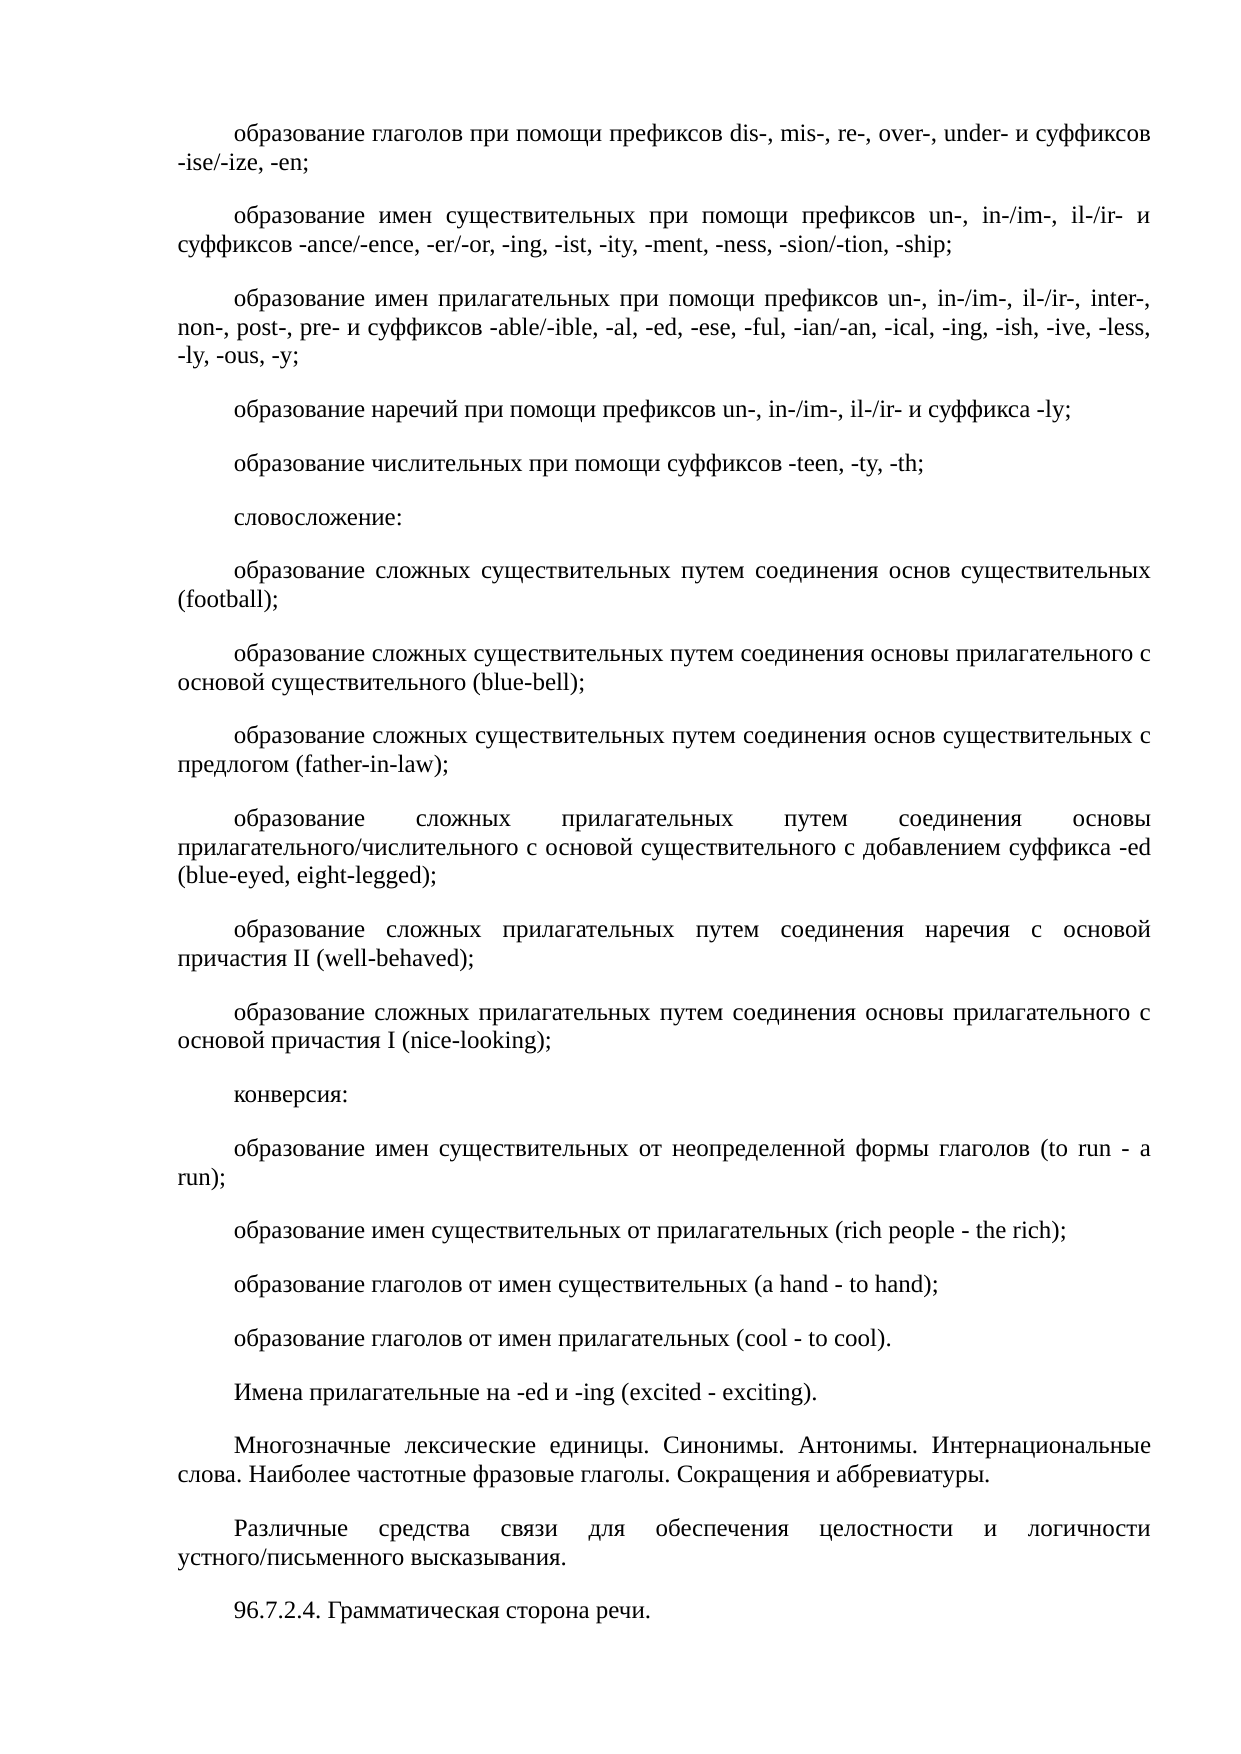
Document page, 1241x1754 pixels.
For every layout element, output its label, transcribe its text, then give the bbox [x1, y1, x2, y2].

text образование сложных существительных путем соединения основ существительных с предлогом (father-in-law); [177, 721, 1152, 778]
text образование имен существительных от неопределенной формы глаголов (to run - a run); [177, 1133, 1152, 1191]
text Имена прилагательные на -ed и -ing (excited - exciting). [177, 1377, 1152, 1406]
text Различные средства связи для обеспечения целостности и логичности устного/письменного высказывания. [177, 1513, 1152, 1571]
text образование сложных прилагательных путем соединения основы прилагательного/числительного с основой существительного с добавлением суффикса -ed (blue-eyed, eight-legged); [177, 803, 1152, 889]
text образование наречий при помощи префиксов un-, in-/im-, il-/ir- и суффикса -ly; [177, 394, 1152, 423]
text образование имен существительных от прилагательных (rich people - the rich); [177, 1216, 1152, 1244]
text конверсия: [177, 1079, 1152, 1108]
text образование сложных существительных путем соединения основы прилагательного с основой существительного (blue-bell); [177, 638, 1152, 696]
text образование глаголов от имен существительных (a hand - to hand); [177, 1269, 1152, 1298]
text образование сложных прилагательных путем соединения основы прилагательного с основой причастия I (nice-looking); [177, 997, 1152, 1054]
text образование имен прилагательных при помощи префиксов un-, in-/im-, il-/ir-, inter-, non-, post-, pre- и суффиксов -able/-ible, -al, -ed, -ese, -ful, -ian/-an, -ical, -ing, -ish, -ive, -less, -ly, -ous, -y; [177, 283, 1152, 369]
text образование имен существительных при помощи префиксов un-, in-/im-, il-/ir- и суффиксов -ance/-ence, -er/-or, -ing, -ist, -ity, -ment, -ness, -sion/-tion, -ship; [177, 201, 1152, 258]
text образование числительных при помощи суффиксов -teen, -ty, -th; [177, 448, 1152, 477]
text образование глаголов при помощи префиксов dis-, mis-, re-, over-, under- и суффиксов -ise/-ize, -en; [177, 118, 1152, 176]
text словосложение: [177, 502, 1152, 531]
text образование сложных прилагательных путем соединения наречия с основой причастия II (well-behaved); [177, 914, 1152, 972]
text образование глаголов от имен прилагательных (cool - to cool). [177, 1323, 1152, 1352]
text Многозначные лексические единицы. Синонимы. Антонимы. Интернациональные слова. Наиболее частотные фразовые глаголы. Сокращения и аббревиатуры. [177, 1431, 1152, 1488]
text образование сложных существительных путем соединения основ существительных (football); [177, 556, 1152, 613]
text 96.7.2.4. Грамматическая сторона речи. [177, 1596, 1152, 1624]
